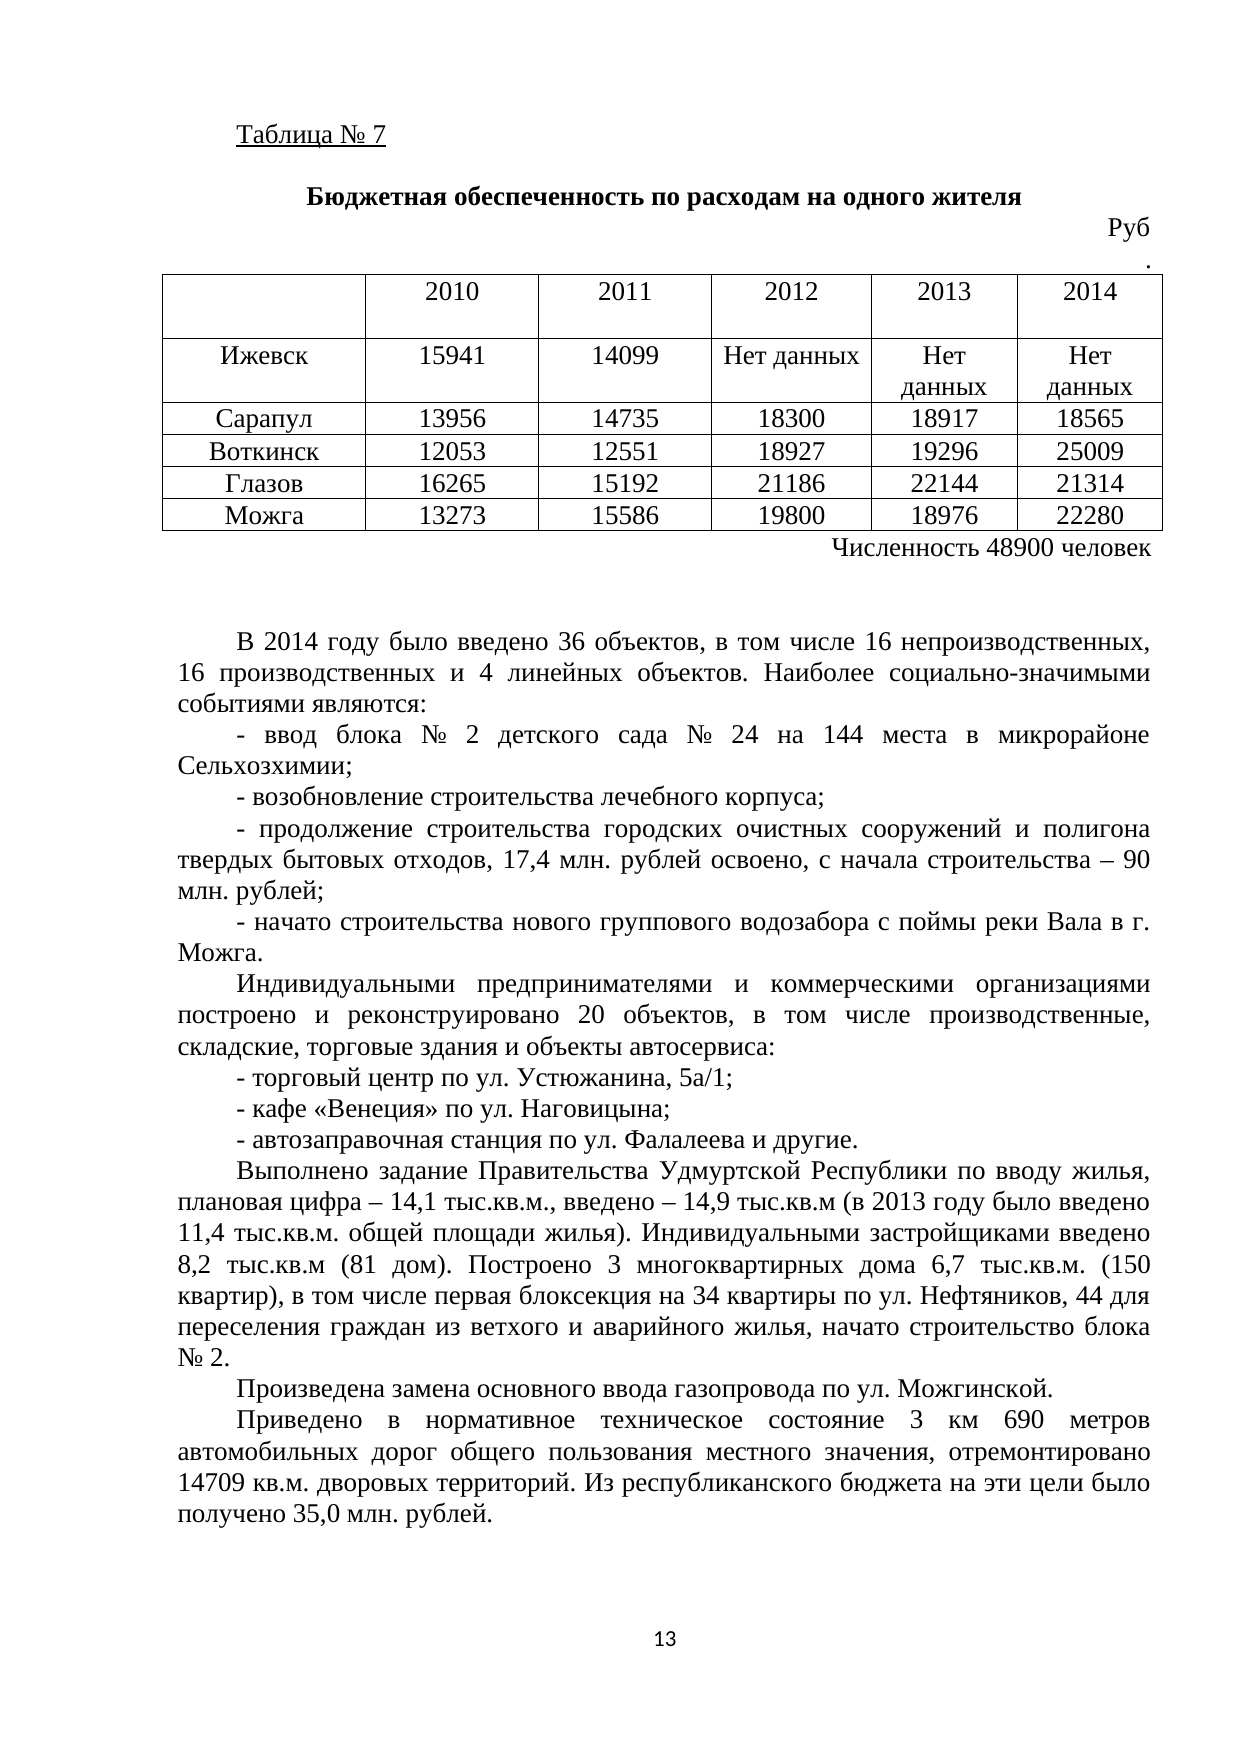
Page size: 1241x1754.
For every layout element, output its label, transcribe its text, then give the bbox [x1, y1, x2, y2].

table_cell 15586 [539, 499, 711, 530]
text Произведена замена основного ввода газопровода по ул. Можгинской. [177, 1372, 1152, 1403]
table_cell Сарапул [163, 403, 365, 434]
table_cell 22280 [1018, 499, 1162, 530]
table_header 2012 [712, 275, 871, 306]
table_cell 19800 [712, 499, 871, 530]
table_header 2013 [872, 275, 1017, 306]
text В 2014 году было введено 36 объектов, в том числе 16 непроизводственных, 16 производственных и 4 линейных объектов. Наиболее социально-значимыми событиями являются: [177, 625, 1152, 718]
table_cell Нет данных [712, 339, 871, 402]
table_cell 13956 [366, 403, 538, 434]
text - ввод блока № 2 детского сада № 24 на 144 места в микрорайоне Сельхозхимии; [177, 718, 1152, 781]
table_cell 18565 [1018, 403, 1162, 434]
text - кафе «Венеция» по ул. Наговицына; [177, 1092, 1152, 1123]
table_cell 18927 [712, 435, 871, 466]
table_cell Глазов [163, 467, 365, 498]
text - возобновление строительства лечебного корпуса; [177, 781, 1152, 812]
table_cell 19296 [872, 435, 1017, 466]
text Таблица № 7 [177, 118, 1152, 149]
table_cell Можга [163, 499, 365, 530]
table_cell Нет данных [872, 339, 1017, 402]
table_cell 16265 [366, 467, 538, 498]
text Численность 48900 человек [177, 531, 1152, 562]
table_cell Нет данных [1018, 339, 1162, 402]
text Бюджетная обеспеченность по расходам на одного жителя [177, 180, 1152, 212]
table_cell 15941 [366, 339, 538, 402]
table_cell 14735 [539, 403, 711, 434]
table_cell 15192 [539, 467, 711, 498]
table_header 2011 [539, 275, 711, 338]
table_header 2010 [366, 275, 538, 338]
table_cell 14099 [539, 339, 711, 402]
text Выполнено задание Правительства Удмуртской Республики по вводу жилья, плановая цифра – 14,1 тыс.кв.м., введено – 14,9 тыс.кв.м (в 2013 году было введено 11,4 тыс.кв.м. общей площади жилья). Индивидуальными застройщиками введено 8,2 тыс.кв.м (81 дом). Построено 3 многоквартирных дома 6,7 тыс.кв.м. (150 квартир), в том числе первая блоксекция на 34 квартиры по ул. Нефтяников, 44 для переселения граждан из ветхого и аварийного жилья, начато строительство блока № 2. [177, 1154, 1152, 1372]
table_cell 25009 [1018, 435, 1162, 466]
table_cell 12551 [539, 435, 711, 466]
table_cell 21186 [712, 467, 871, 498]
table_cell 22144 [872, 467, 1017, 498]
table_cell 21314 [1018, 467, 1162, 498]
text Индивидуальными предпринимателями и коммерческими организациями построено и реконструировано 20 объектов, в том числе производственные, складские, торговые здания и объекты автосервиса: [177, 967, 1152, 1061]
table_cell 13273 [366, 499, 538, 530]
text - торговый центр по ул. Устюжанина, 5а/1; [177, 1061, 1152, 1092]
text - автозаправочная станция по ул. Фалалеева и другие. [177, 1123, 1152, 1154]
text - начато строительства нового группового водозабора с поймы реки Вала в г. Можга. [177, 905, 1152, 967]
text Приведено в нормативное техническое состояние 3 км 690 метров автомобильных дорог общего пользования местного значения, отремонтировано 14709 кв.м. дворовых территорий. Из республиканского бюджета на эти цели было получено 35,0 млн. рублей. [177, 1403, 1152, 1528]
table_cell Воткинск [163, 435, 365, 466]
text Руб. [177, 212, 1152, 274]
table_cell [872, 306, 1017, 338]
table_cell [712, 306, 871, 338]
table_cell 18300 [712, 403, 871, 434]
table_cell [1018, 306, 1162, 338]
table_cell 18917 [872, 403, 1017, 434]
table_cell 18976 [872, 499, 1017, 530]
table_header 2014 [1018, 275, 1162, 306]
table_cell 12053 [366, 435, 538, 466]
table_cell Ижевск [163, 339, 365, 402]
text - продолжение строительства городских очистных сооружений и полигона твердых бытовых отходов, 17,4 млн. рублей освоено, с начала строительства – 90 млн. рублей; [177, 812, 1152, 905]
table_header [163, 275, 365, 338]
